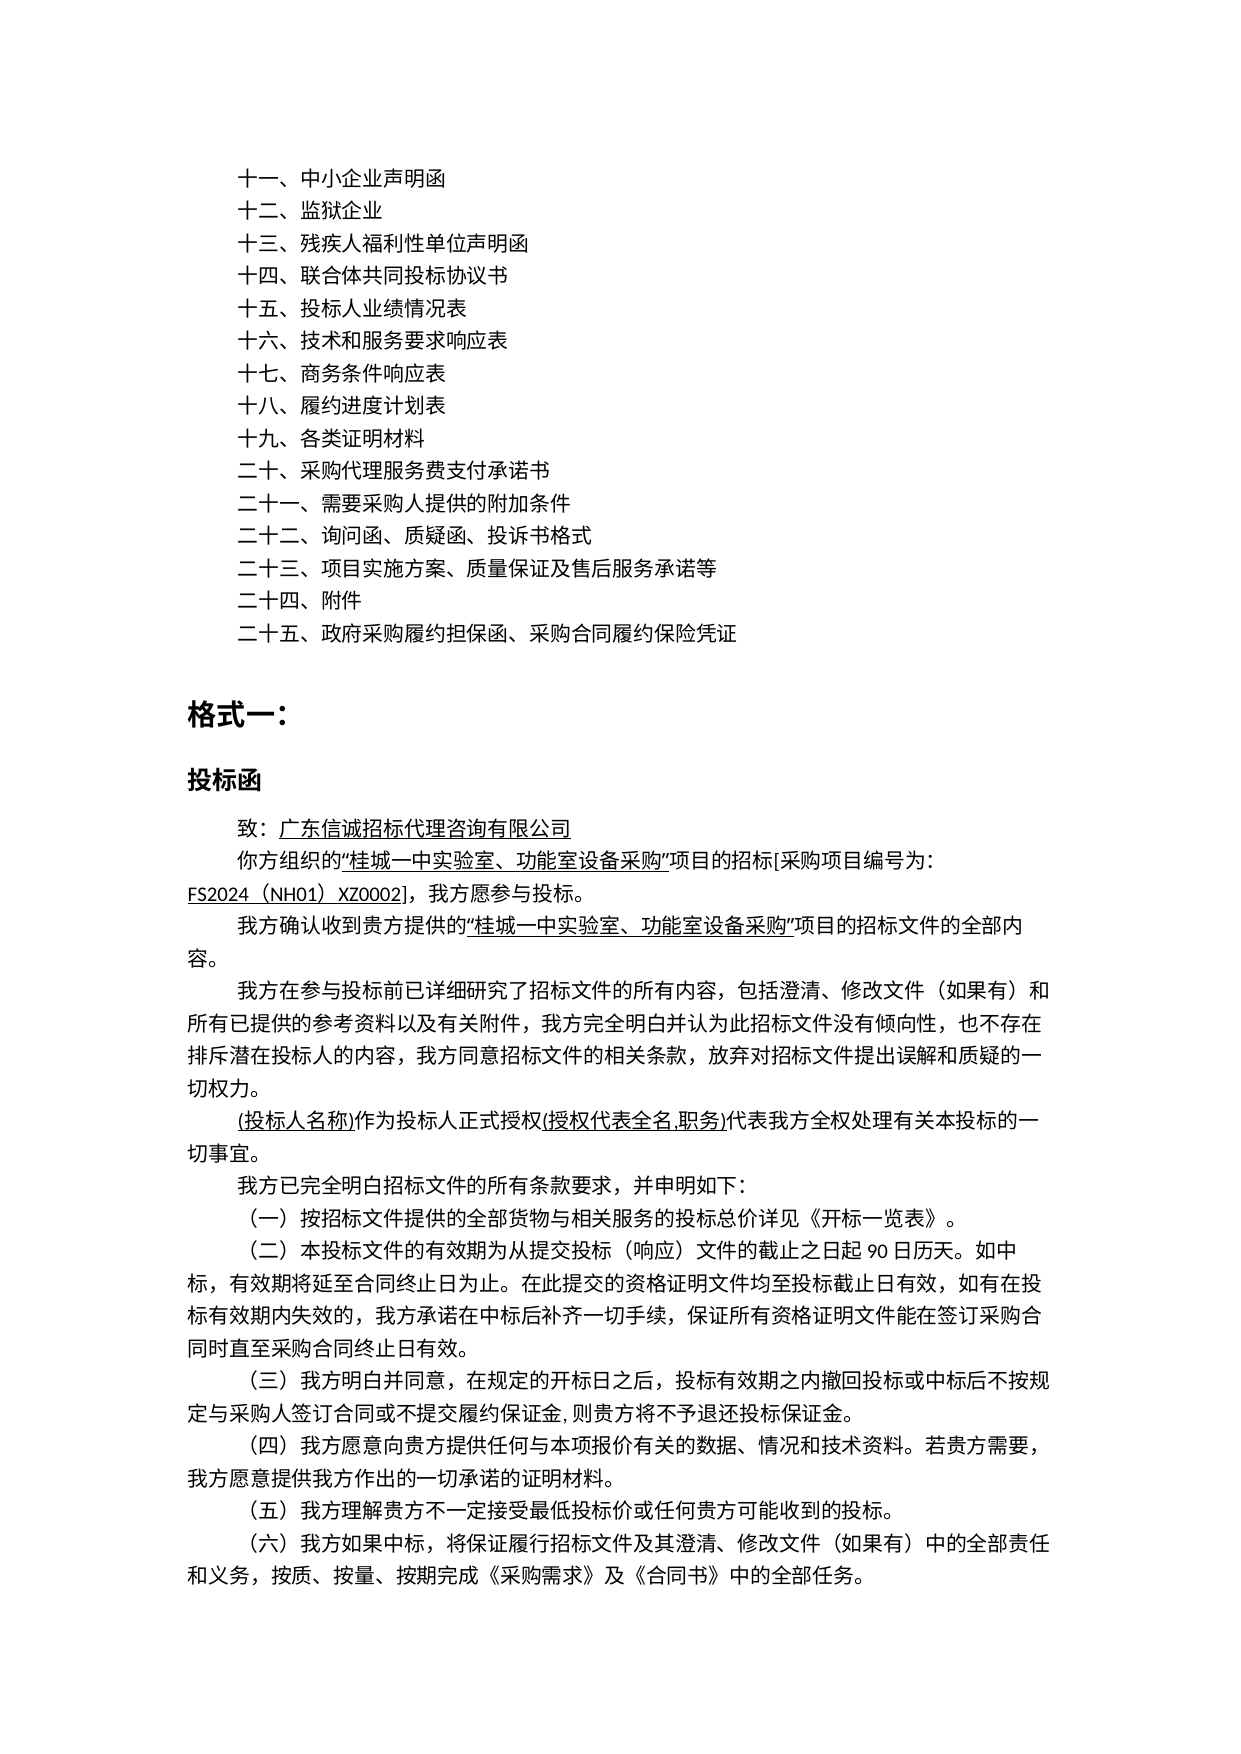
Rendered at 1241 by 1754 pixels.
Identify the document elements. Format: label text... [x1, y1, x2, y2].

text （三）我方明白并同意，在规定的开标日之后，投标有效期之内撤回投标或中标后不按规定与采购人签订合同或不提交履约保证金, 则贵方将不予退还投标保证金。 [187, 1364, 1053, 1429]
text 我方确认收到贵方提供的“桂城一中实验室、功能室设备采购”项目的招标文件的全部内容。 [187, 909, 1053, 974]
text 十七、商务条件响应表 [187, 357, 1053, 389]
text 十五、投标人业绩情况表 [187, 292, 1053, 324]
text （一）按招标文件提供的全部货物与相关服务的投标总价详见《开标一览表》。 [187, 1202, 1053, 1234]
text 二十四、附件 [187, 584, 1053, 617]
text 十四、联合体共同投标协议书 [187, 259, 1053, 292]
text 十九、各类证明材料 [187, 422, 1053, 454]
text 十八、履约进度计划表 [187, 389, 1053, 422]
text 投标函 [187, 747, 1053, 812]
text （六）我方如果中标，将保证履行招标文件及其澄清、修改文件（如果有）中的全部责任和义务，按质、按量、按期完成《采购需求》及《合同书》中的全部任务。 [187, 1527, 1053, 1592]
text 二十一、需要采购人提供的附加条件 [187, 487, 1053, 519]
text 致：广东信诚招标代理咨询有限公司 [187, 812, 1053, 844]
text 二十五、政府采购履约担保函、采购合同履约保险凭证 [187, 617, 1053, 649]
text 二十二、询问函、质疑函、投诉书格式 [187, 519, 1053, 552]
text 格式一： [187, 682, 1053, 747]
text 我方在参与投标前已详细研究了招标文件的所有内容，包括澄清、修改文件（如果有）和所有已提供的参考资料以及有关附件，我方完全明白并认为此招标文件没有倾向性，也不存在排斥潜在投标人的内容，我方同意招标文件的相关条款，放弃对招标文件提出误解和质疑的一切权力。 [187, 974, 1053, 1104]
text 我方已完全明白招标文件的所有条款要求，并申明如下： [187, 1169, 1053, 1202]
text (投标人名称)作为投标人正式授权(授权代表全名,职务)代表我方全权处理有关本投标的一切事宜。 [187, 1104, 1053, 1169]
text 二十、采购代理服务费支付承诺书 [187, 454, 1053, 487]
text （五）我方理解贵方不一定接受最低投标价或任何贵方可能收到的投标。 [187, 1494, 1053, 1527]
text 你方组织的“桂城一中实验室、功能室设备采购”项目的招标[采购项目编号为：FS2024（NH01）XZ0002]，我方愿参与投标。 [187, 844, 1053, 909]
text 十二、监狱企业 [187, 194, 1053, 227]
text 二十三、项目实施方案、质量保证及售后服务承诺等 [187, 552, 1053, 584]
text 十一、中小企业声明函 [187, 162, 1053, 194]
text （四）我方愿意向贵方提供任何与本项报价有关的数据、情况和技术资料。若贵方需要，我方愿意提供我方作出的一切承诺的证明材料。 [187, 1429, 1053, 1494]
text （二）本投标文件的有效期为从提交投标（响应）文件的截止之日起90日历天。如中标，有效期将延至合同终止日为止。在此提交的资格证明文件均至投标截止日有效，如有在投标有效期内失效的，我方承诺在中标后补齐一切手续，保证所有资格证明文件能在签订采购合同时直至采购合同终止日有效。 [187, 1234, 1053, 1364]
text 十三、残疾人福利性单位声明函 [187, 227, 1053, 259]
text 十六、技术和服务要求响应表 [187, 324, 1053, 357]
